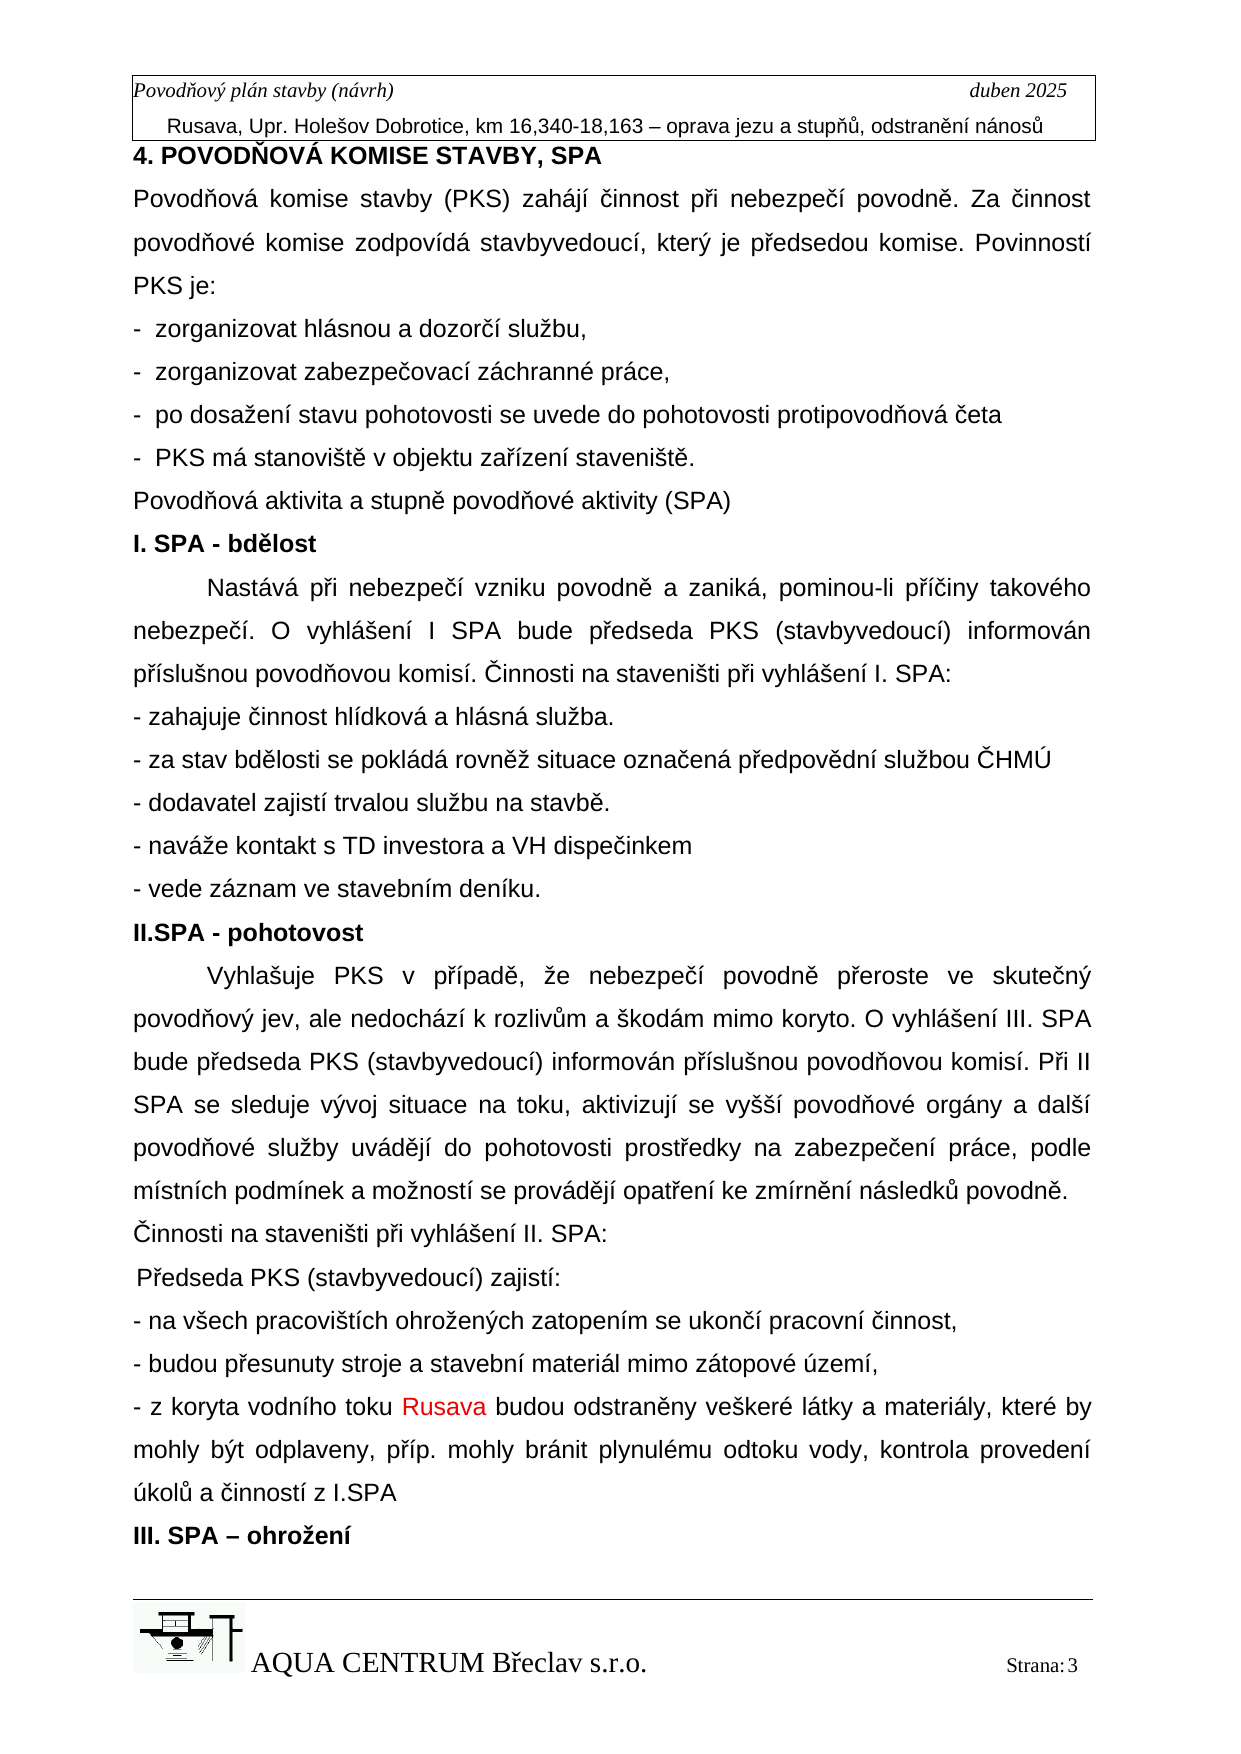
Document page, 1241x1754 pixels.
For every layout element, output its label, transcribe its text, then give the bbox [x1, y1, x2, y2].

text - zorganizovat zabezpečovací záchranné práce, [133, 357, 1093, 386]
text Předseda PKS (stavbyvedoucí) zajistí: [115, 1262, 1093, 1291]
text 4. POVODŇOVÁ KOMISE STAVBY, SPA [133, 141, 1093, 170]
text Činnosti na staveništi při vyhlášení II. SPA: [133, 1219, 1093, 1248]
list - z koryta vodního toku Rusava budou odstraněny veškeré látky a materiály, které by mohly být odplaveny, příp. mohly bránit plynulému odtoku vody, kontrola provedení úkolů a činností z I.SPA [133, 1392, 1093, 1507]
text II.SPA - pohotovost [133, 917, 1093, 946]
list - budou přesunuty stroje a stavební materiál mimo zátopové území, [133, 1349, 1093, 1377]
text - zorganizovat hlásnou a dozorčí službu, [133, 314, 1093, 342]
text III. SPA – ohrožení [133, 1521, 1093, 1550]
text - naváže kontakt s TD investora a VH dispečinkem [133, 831, 1093, 860]
list - na všech pracovištích ohrožených zatopením se ukončí pracovní činnost, [133, 1306, 1093, 1334]
text - vede záznam ve stavebním deníku. [133, 874, 1093, 903]
picture [132, 1602, 246, 1673]
text - za stav bdělosti se pokládá rovněž situace označená předpovědní službou ČHMÚ [133, 745, 1093, 774]
text I. SPA - bdělost [133, 529, 1093, 558]
text Nastává při nebezpečí vzniku povodně a zaniká, pominou-li příčiny takového nebezpečí. O vyhlášení I SPA bude předseda PKS (stavbyvedoucí) informován příslušnou povodňovou komisí. Činnosti na staveništi při vyhlášení I. SPA: [133, 572, 1093, 687]
text Povodňová komise stavby (PKS) zahájí činnost při nebezpečí povodně. Za činnost povodňové komise zodpovídá stavbyvedoucí, který je předsedou komise. Povinností PKS je: [133, 184, 1093, 299]
text - po dosažení stavu pohotovosti se uvede do pohotovosti protipovodňová četa [133, 400, 1093, 429]
text Povodňová aktivita a stupně povodňové aktivity (SPA) [133, 486, 1093, 515]
text Vyhlašuje PKS v případě, že nebezpečí povodně přeroste ve skutečný povodňový jev, ale nedochází k rozlivům a škodám mimo koryto. O vyhlášení III. SPA bude předseda PKS (stavbyvedoucí) informován příslušnou povodňovou komisí. Při II SPA se sleduje vývoj situace na toku, aktivizují se vyšší povodňové orgány a další povodňové služby uvádějí do pohotovosti prostředky na zabezpečení práce, podle místních podmínek a možností se provádějí opatření ke zmírnění následků povodně. [133, 961, 1093, 1205]
text - dodavatel zajistí trvalou službu na stavbě. [133, 788, 1093, 817]
text - zahajuje činnost hlídková a hlásná služba. [133, 702, 1093, 731]
text - PKS má stanoviště v objektu zařízení staveniště. [133, 443, 1093, 472]
